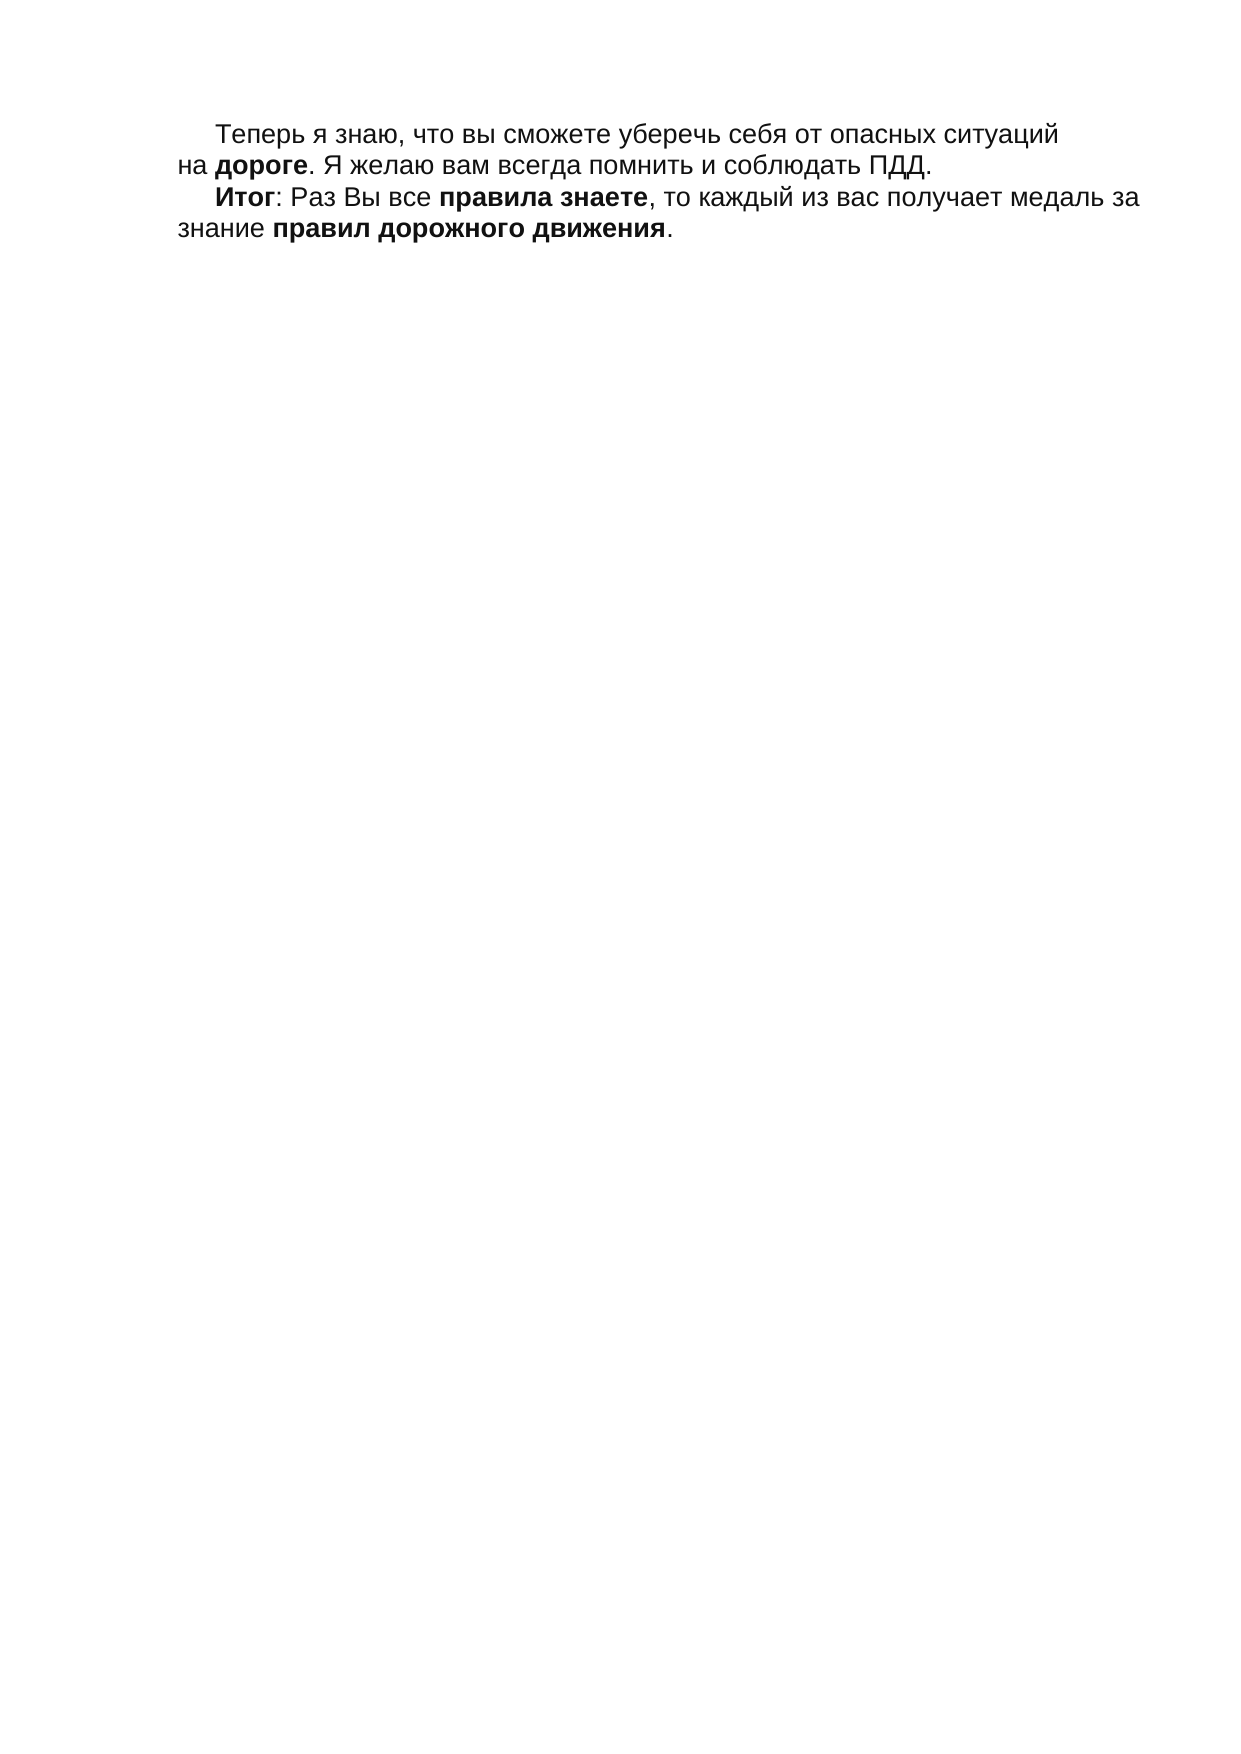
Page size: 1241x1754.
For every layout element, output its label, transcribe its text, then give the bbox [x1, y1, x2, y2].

text Итог: Раз Вы все правила знаете, то каждый из вас получает медаль за знание правил дорожного движения. [177, 181, 1152, 243]
text Теперь я знаю, что вы сможете уберечь себя от опасных ситуаций на дороге. Я желаю вам всегда помнить и соблюдать ПДД. [177, 118, 1152, 181]
